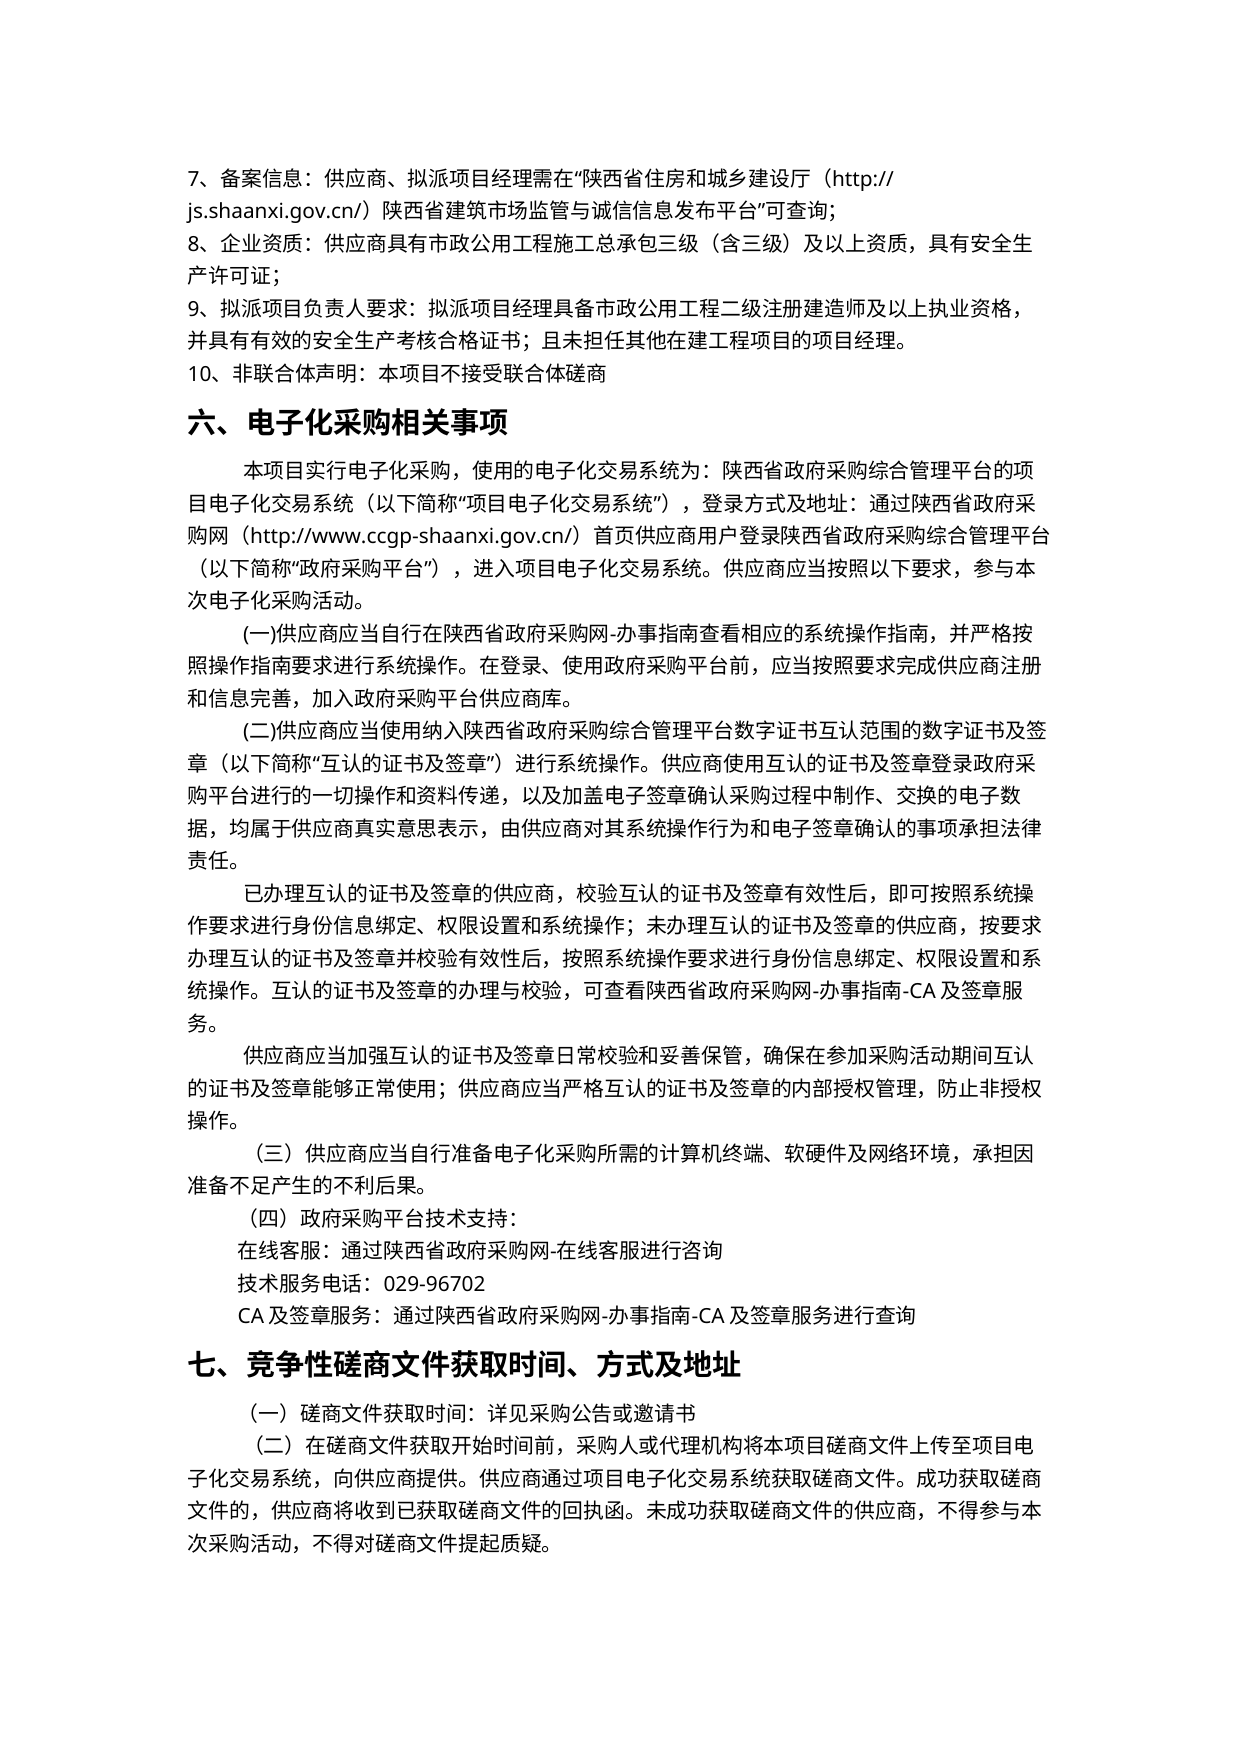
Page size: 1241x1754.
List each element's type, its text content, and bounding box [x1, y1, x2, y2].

text 本项目实行电子化采购，使用的电子化交易系统为：陕西省政府采购综合管理平台的项目电子化交易系统（以下简称“项目电子化交易系统”），登录方式及地址：通过陕西省政府采购网（http://www.ccgp-shaanxi.gov.cn/）首页供应商用户登录陕西省政府采购综合管理平台（以下简称“政府采购平台”），进入项目电子化交易系统。供应商应当按照以下要求，参与本次电子化采购活动。 [187, 454, 1053, 617]
text (一)供应商应当自行在陕西省政府采购网-办事指南查看相应的系统操作指南，并严格按照操作指南要求进行系统操作。在登录、使用政府采购平台前，应当按照要求完成供应商注册和信息完善，加入政府采购平台供应商库。 [187, 617, 1053, 714]
text 9、拟派项目负责人要求：拟派项目经理具备市政公用工程二级注册建造师及以上执业资格，并具有有效的安全生产考核合格证书；且未担任其他在建工程项目的项目经理。 [187, 292, 1053, 357]
text 供应商应当加强互认的证书及签章日常校验和妥善保管，确保在参加采购活动期间互认的证书及签章能够正常使用；供应商应当严格互认的证书及签章的内部授权管理，防止非授权操作。 [187, 1039, 1053, 1137]
text 10、非联合体声明：本项目不接受联合体磋商 [187, 357, 1053, 389]
text 7、备案信息：供应商、拟派项目经理需在“陕西省住房和城乡建设厅（http://js.shaanxi.gov.cn/）陕西省建筑市场监管与诚信信息发布平台”可查询； [187, 162, 1053, 227]
text 六、电子化采购相关事项 [187, 389, 1053, 454]
text 已办理互认的证书及签章的供应商，校验互认的证书及签章有效性后，即可按照系统操作要求进行身份信息绑定、权限设置和系统操作；未办理互认的证书及签章的供应商，按要求办理互认的证书及签章并校验有效性后，按照系统操作要求进行身份信息绑定、权限设置和系统操作。互认的证书及签章的办理与校验，可查看陕西省政府采购网-办事指南-CA及签章服务。 [187, 877, 1053, 1039]
text （四）政府采购平台技术支持： [187, 1202, 1053, 1234]
text 在线客服：通过陕西省政府采购网-在线客服进行咨询 [187, 1234, 1053, 1267]
text 8、企业资质：供应商具有市政公用工程施工总承包三级（含三级）及以上资质，具有安全生产许可证； [187, 227, 1053, 292]
text （三）供应商应当自行准备电子化采购所需的计算机终端、软硬件及网络环境，承担因准备不足产生的不利后果。 [187, 1137, 1053, 1202]
text 七、竞争性磋商文件获取时间、方式及地址 [187, 1332, 1053, 1397]
text （二）在磋商文件获取开始时间前，采购人或代理机构将本项目磋商文件上传至项目电子化交易系统，向供应商提供。供应商通过项目电子化交易系统获取磋商文件。成功获取磋商文件的，供应商将收到已获取磋商文件的回执函。未成功获取磋商文件的供应商，不得参与本次采购活动，不得对磋商文件提起质疑。 [187, 1429, 1053, 1559]
text CA及签章服务：通过陕西省政府采购网-办事指南-CA及签章服务进行查询 [187, 1299, 1053, 1332]
text （一）磋商文件获取时间：详见采购公告或邀请书 [187, 1397, 1053, 1429]
text (二)供应商应当使用纳入陕西省政府采购综合管理平台数字证书互认范围的数字证书及签章（以下简称“互认的证书及签章”）进行系统操作。供应商使用互认的证书及签章登录政府采购平台进行的一切操作和资料传递，以及加盖电子签章确认采购过程中制作、交换的电子数据，均属于供应商真实意思表示，由供应商对其系统操作行为和电子签章确认的事项承担法律责任。 [187, 714, 1053, 877]
text 技术服务电话：029-96702 [187, 1267, 1053, 1299]
